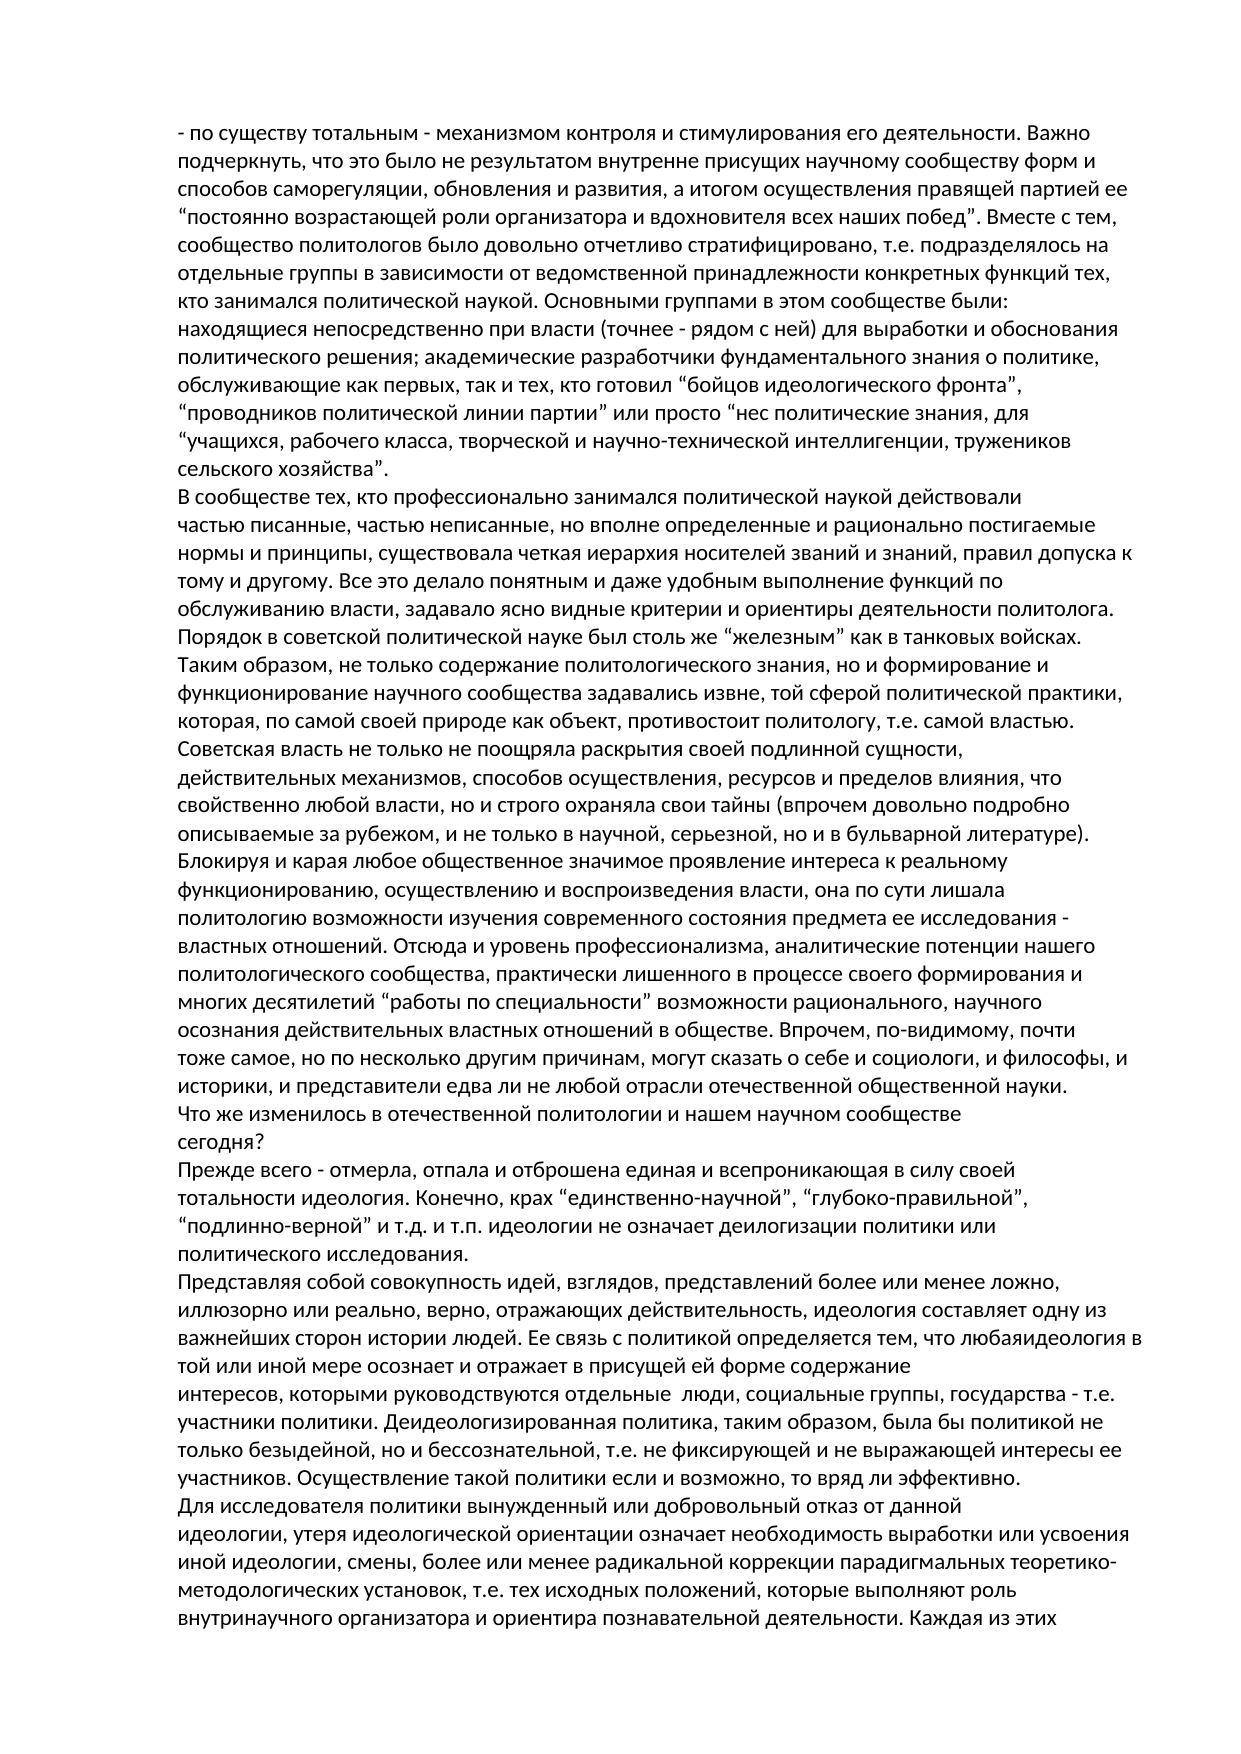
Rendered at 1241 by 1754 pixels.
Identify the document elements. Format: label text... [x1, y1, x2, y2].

text политологического сообщества, практически лишенного в процессе своего формирования и [177, 959, 1152, 987]
text тотальности идеология. Конечно, крах “единственно-научной”, “глубоко-правильной”, [177, 1183, 1152, 1211]
text Что же изменилось в отечественной политологии и нашем научном сообществе [177, 1099, 1152, 1127]
text которая, по самой своей природе как объект, противостоит политологу, т.е. самой властью. [177, 707, 1152, 734]
text политического решения; академические разработчики фундаментального знания о политике, [177, 342, 1152, 370]
text - по существу тотальным - механизмом контроля и стимулирования его деятельности. Важно [177, 118, 1152, 146]
text частью писанные, частью неписанные, но вполне определенные и рационально постигаемые [177, 510, 1152, 538]
text сообщество политологов было довольно отчетливо стратифицировано, т.е. подразделялось на [177, 230, 1152, 258]
text иной идеологии, смены, более или менее радикальной коррекции парадигмальных теоретико- [177, 1547, 1152, 1575]
text важнейших сторон истории людей. Ее связь с политикой определяется тем, что любаяидеология в той или иной мере осознает и отражает в присущей ей форме содержание [177, 1323, 1152, 1379]
text подчеркнуть, что это было не результатом внутренне присущих научному сообществу форм и [177, 146, 1152, 174]
text политологию возможности изучения современного состояния предмета ее исследования - [177, 903, 1152, 931]
text тому и другому. Все это делало понятным и даже удобным выполнение функций по [177, 566, 1152, 594]
text историки, и представители едва ли не любой отрасли отечественной общественной науки. [177, 1071, 1152, 1099]
text способов саморегуляции, обновления и развития, а итогом осуществления правящей партией ее [177, 174, 1152, 202]
text Представляя собой совокупность идей, взглядов, представлений более или менее ложно, [177, 1267, 1152, 1295]
text Советская власть не только не поощряла раскрытия своей подлинной сущности, [177, 734, 1152, 763]
text Порядок в советской политической науке был столь же “железным” как в танковых войсках. [177, 622, 1152, 651]
text В сообществе тех, кто профессионально занимался политической наукой действовали [177, 482, 1152, 510]
text Прежде всего - отмерла, отпала и отброшена единая и всепроникающая в силу своей [177, 1155, 1152, 1183]
text внутринаучного организатора и ориентира познавательной деятельности. Каждая из этих [177, 1603, 1152, 1631]
text “подлинно-верной” и т.д. и т.п. идеологии не означает деилогизации политики или [177, 1211, 1152, 1239]
text методологических установок, т.е. тех исходных положений, которые выполняют роль [177, 1575, 1152, 1603]
text функционирование научного сообщества задавались извне, той сферой политической практики, [177, 678, 1152, 707]
text властных отношений. Отсюда и уровень профессионализма, аналитические потенции нашего [177, 931, 1152, 959]
text описываемые за рубежом, и не только в научной, серьезной, но и в бульварной литературе). [177, 819, 1152, 847]
text участников. Осуществление такой политики если и возможно, то вряд ли эффективно. [177, 1463, 1152, 1491]
text осознания действительных властных отношений в обществе. Впрочем, по-видимому, почти [177, 1015, 1152, 1043]
text иллюзорно или реально, верно, отражающих действительность, идеология составляет одну из [177, 1295, 1152, 1323]
text “постоянно возрастающей роли организатора и вдохновителя всех наших побед”. Вместе с тем, [177, 202, 1152, 230]
text нормы и принципы, существовала четкая иерархия носителей званий и знаний, правил допуска к [177, 538, 1152, 566]
text Таким образом, не только содержание политологического знания, но и формирование и [177, 651, 1152, 678]
text сегодня? [177, 1127, 1152, 1155]
text идеологии, утеря идеологической ориентации означает необходимость выработки или усвоения [177, 1519, 1152, 1547]
text тоже самое, но по несколько другим причинам, могут сказать о себе и социологи, и философы, и [177, 1043, 1152, 1071]
text действительных механизмов, способов осуществления, ресурсов и пределов влияния, что [177, 763, 1152, 791]
text обслуживающие как первых, так и тех, кто готовил “бойцов идеологического фронта”, [177, 370, 1152, 398]
text находящиеся непосредственно при власти (точнее - рядом с ней) для выработки и обоснования [177, 314, 1152, 342]
text Блокируя и карая любое общественное значимое проявление интереса к реальному [177, 847, 1152, 875]
text функционированию, осуществлению и воспроизведения власти, она по сути лишала [177, 875, 1152, 903]
text Для исследователя политики вынужденный или добровольный отказ от данной [177, 1491, 1152, 1519]
text сельского хозяйства”. [177, 454, 1152, 482]
text “проводников политической линии партии” или просто “нес политические знания, для [177, 398, 1152, 426]
text многих десятилетий “работы по специальности” возможности рационального, научного [177, 987, 1152, 1015]
text кто занимался политической наукой. Основными группами в этом сообществе были: [177, 286, 1152, 314]
text интересов, которыми руководствуются отдельные люди, социальные группы, государства - т.е. [177, 1379, 1152, 1407]
text “учащихся, рабочего класса, творческой и научно-технической интеллигенции, тружеников [177, 426, 1152, 454]
text обслуживанию власти, задавало ясно видные критерии и ориентиры деятельности политолога. [177, 594, 1152, 622]
text только безыдейной, но и бессознательной, т.е. не фиксирующей и не выражающей интересы ее [177, 1435, 1152, 1463]
text политического исследования. [177, 1239, 1152, 1267]
text свойственно любой власти, но и строго охраняла свои тайны (впрочем довольно подробно [177, 791, 1152, 819]
text отдельные группы в зависимости от ведомственной принадлежности конкретных функций тех, [177, 258, 1152, 286]
text участники политики. Деидеологизированная политика, таким образом, была бы политикой не [177, 1407, 1152, 1435]
